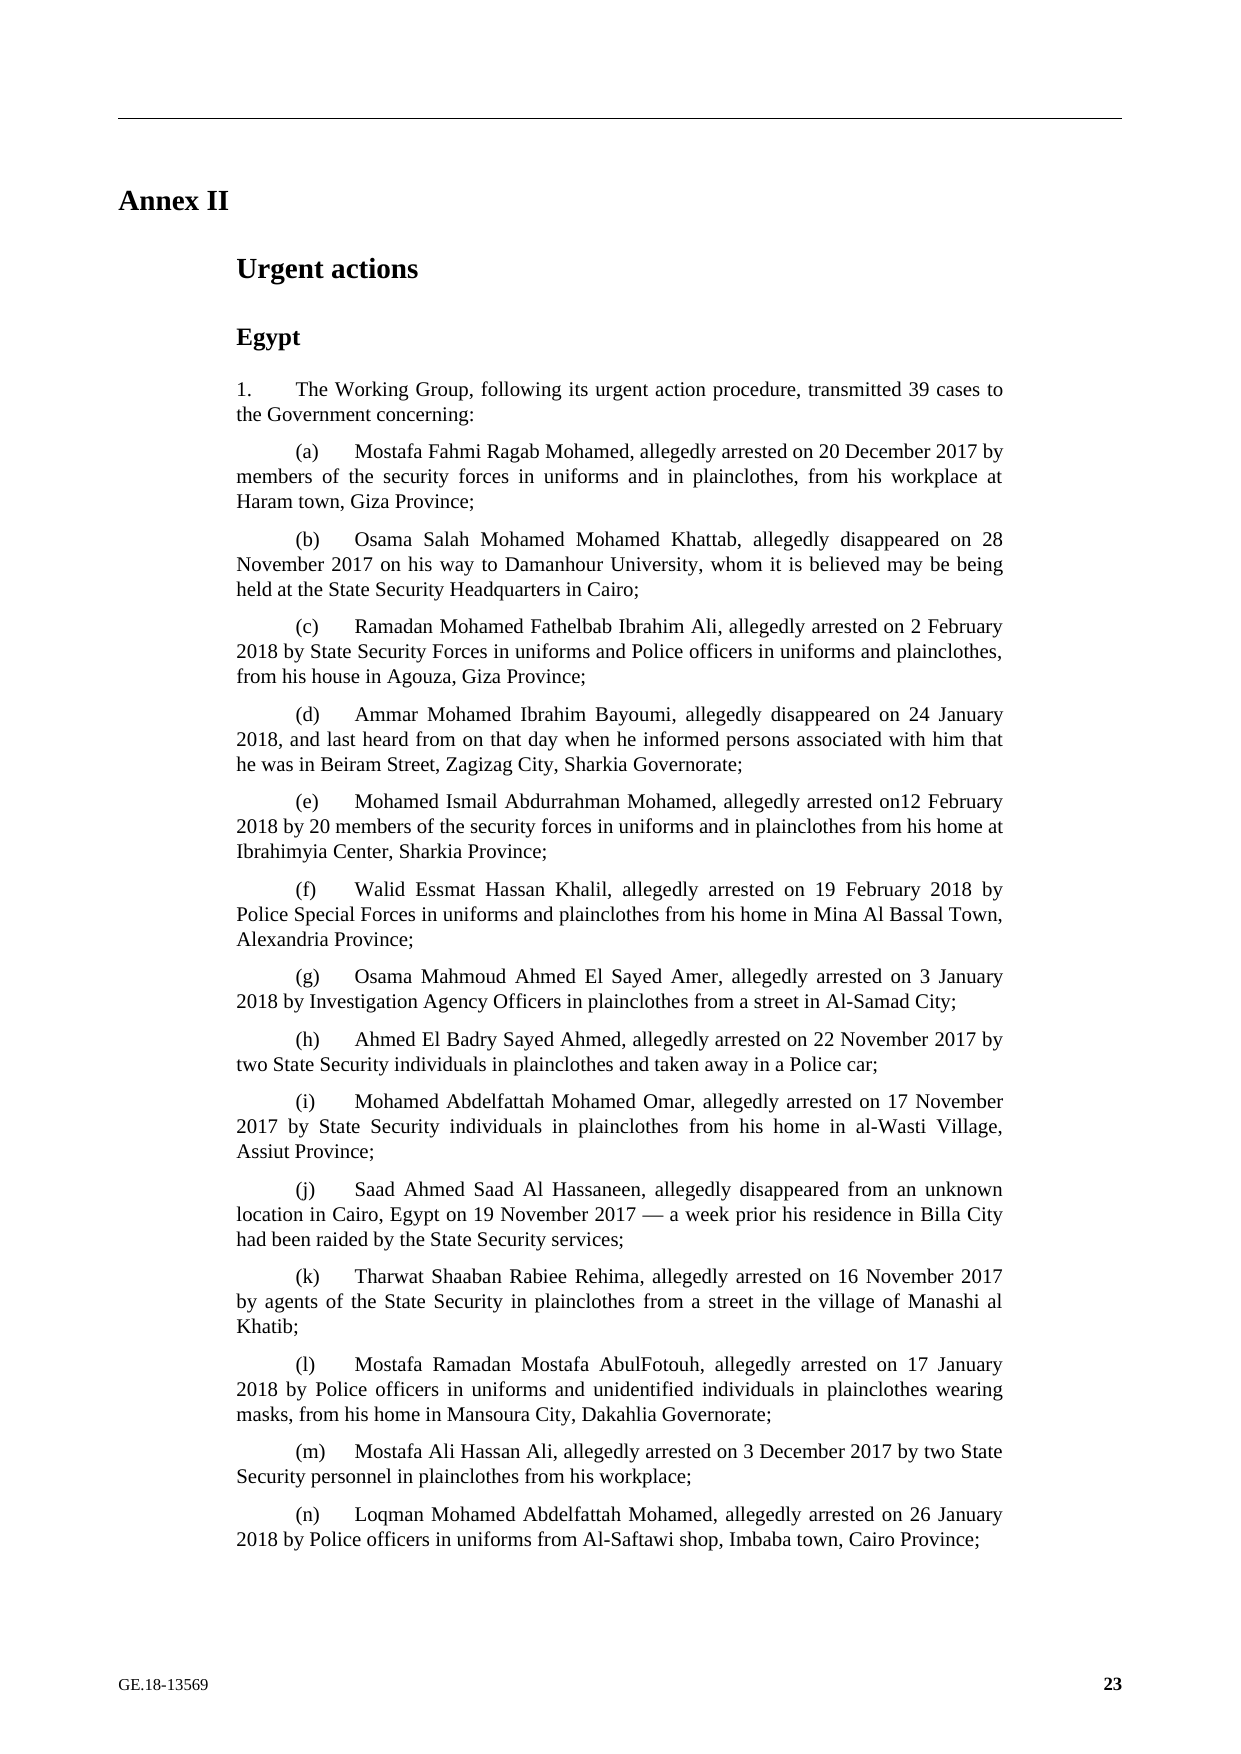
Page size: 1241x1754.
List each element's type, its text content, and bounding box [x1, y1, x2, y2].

text (l) Mostafa Ramadan Mostafa AbulFotouh, allegedly arrested on 17 January 2018 by Police officers in uniforms and unidentified individuals in plainclothes wearing masks, from his home in Mansoura City, Dakahlia Governorate; [236, 1351, 1004, 1426]
text (c) Ramadan Mohamed Fathelbab Ibrahim Ali, allegedly arrested on 2 February 2018 by State Security Forces in uniforms and Police officers in uniforms and plainclothes, from his house in Agouza, Giza Province; [236, 613, 1004, 688]
text (g) Osama Mahmoud Ahmed El Sayed Amer, allegedly arrested on 3 January 2018 by Investigation Agency Officers in plainclothes from a street in Al-Samad City; [236, 963, 1004, 1013]
text Egypt [118, 323, 1004, 351]
text (j) Saad Ahmed Saad Al Hassaneen, allegedly disappeared from an unknown location in Cairo, Egypt on 19 November 2017 — a week prior his residence in Billa City had been raided by the State Security services; [236, 1176, 1004, 1251]
text (i) Mohamed Abdelfattah Mohamed Omar, allegedly arrested on 17 November 2017 by State Security individuals in plainclothes from his home in al-Wasti Village, Assiut Province; [236, 1088, 1004, 1163]
text (m) Mostafa Ali Hassan Ali, allegedly arrested on 3 December 2017 by two State Security personnel in plainclothes from his workplace; [236, 1438, 1004, 1488]
text 1. The Working Group, following its urgent action procedure, transmitted 39 cases to the Government concerning: [236, 376, 1004, 426]
text (a) Mostafa Fahmi Ragab Mohamed, allegedly arrested on 20 December 2017 by members of the security forces in uniforms and in plainclothes, from his workplace at Haram town, Giza Province; [236, 438, 1004, 513]
text (d) Ammar Mohamed Ibrahim Bayoumi, allegedly disappeared on 24 January 2018, and last heard from on that day when he informed persons associated with him that he was in Beiram Street, Zagizag City, Sharkia Governorate; [236, 701, 1004, 776]
text Annex II [118, 185, 1004, 216]
text (f) Walid Essmat Hassan Khalil, allegedly arrested on 19 February 2018 by Police Special Forces in uniforms and plainclothes from his home in Mina Al Bassal Town, Alexandria Province; [236, 876, 1004, 951]
text (e) Mohamed Ismail Abdurrahman Mohamed, allegedly arrested on12 February 2018 by 20 members of the security forces in uniforms and in plainclothes from his home at Ibrahimyia Center, Sharkia Province; [236, 788, 1004, 863]
text (n) Loqman Mohamed Abdelfattah Mohamed, allegedly arrested on 26 January 2018 by Police officers in uniforms from Al-Saftawi shop, Imbaba town, Cairo Province; [236, 1501, 1004, 1551]
text (b) Osama Salah Mohamed Mohamed Khattab, allegedly disappeared on 28 November 2017 on his way to Damanhour University, whom it is believed may be being held at the State Security Headquarters in Cairo; [236, 526, 1004, 601]
text (k) Tharwat Shaaban Rabiee Rehima, allegedly arrested on 16 November 2017 by agents of the State Security in plainclothes from a street in the village of Manashi al Khatib; [236, 1263, 1004, 1338]
text (h) Ahmed El Badry Sayed Ahmed, allegedly arrested on 22 November 2017 by two State Security individuals in plainclothes and taken away in a Police car; [236, 1026, 1004, 1076]
text Urgent actions [118, 254, 1004, 285]
